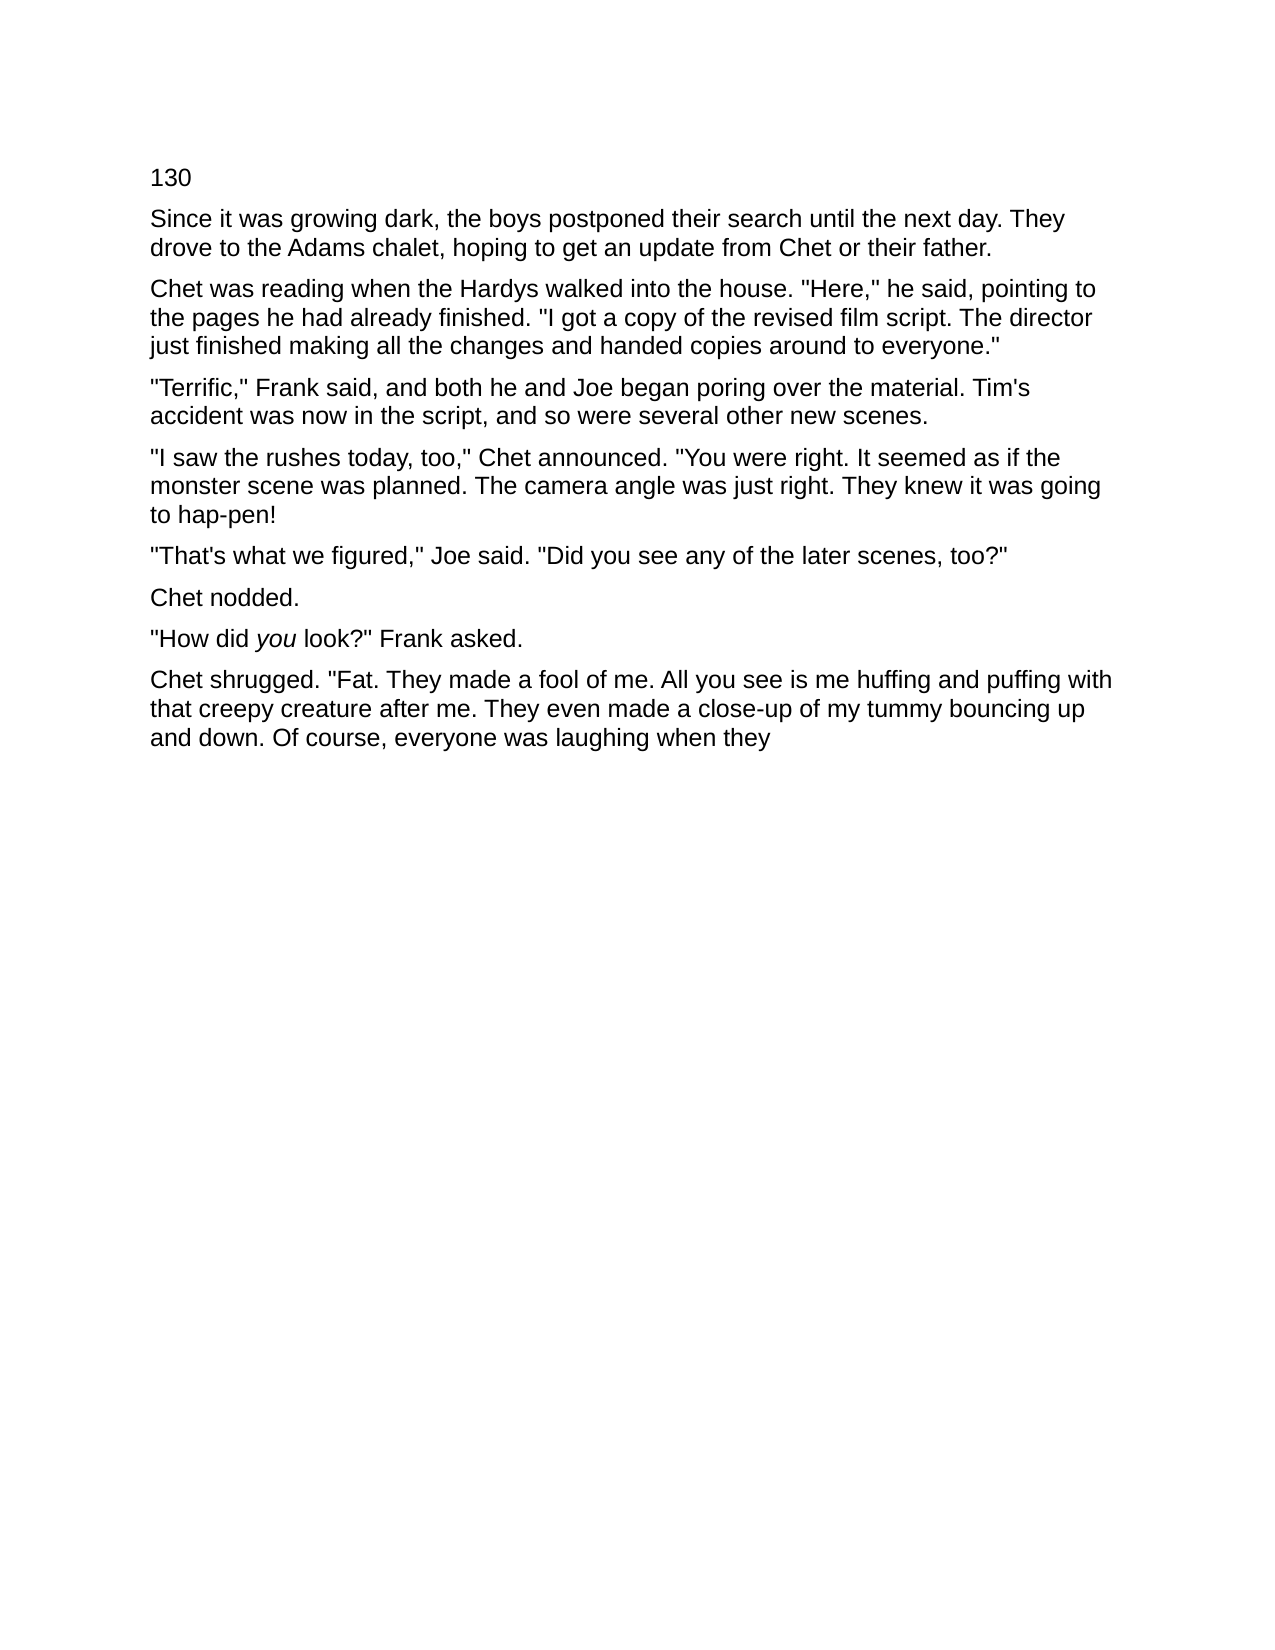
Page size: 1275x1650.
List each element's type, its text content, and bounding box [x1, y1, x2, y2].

text "That's what we figured," Joe said. "Did you see any of the later scenes, too?" [150, 541, 1125, 570]
text Chet shrugged. "Fat. They made a fool of me. All you see is me huffing and puffing with that creepy creature after me. They even made a close-up of my tummy bouncing up and down. Of course, everyone was laughing when they [150, 665, 1125, 751]
text "How did you look?" Frank asked. [150, 624, 1125, 652]
text Chet nodded. [150, 582, 1125, 611]
text "Terrific," Frank said, and both he and Joe began poring over the material. Tim's accident was now in the script, and so were several other new scenes. [150, 372, 1125, 430]
text Since it was growing dark, the boys postponed their search until the next day. They drove to the Adams chalet, hoping to get an update from Chet or their father. [150, 204, 1125, 261]
text Chet was reading when the Hardys walked into the house. "Here," he said, pointing to the pages he had already finished. "I got a copy of the revised film script. The director just finished making all the changes and handed copies around to everyone." [150, 274, 1125, 360]
text 130 [150, 162, 1125, 191]
text "I saw the rushes today, too," Chet announced. "You were right. It seemed as if the monster scene was planned. The camera angle was just right. They knew it was going to hap-pen! [150, 442, 1125, 529]
